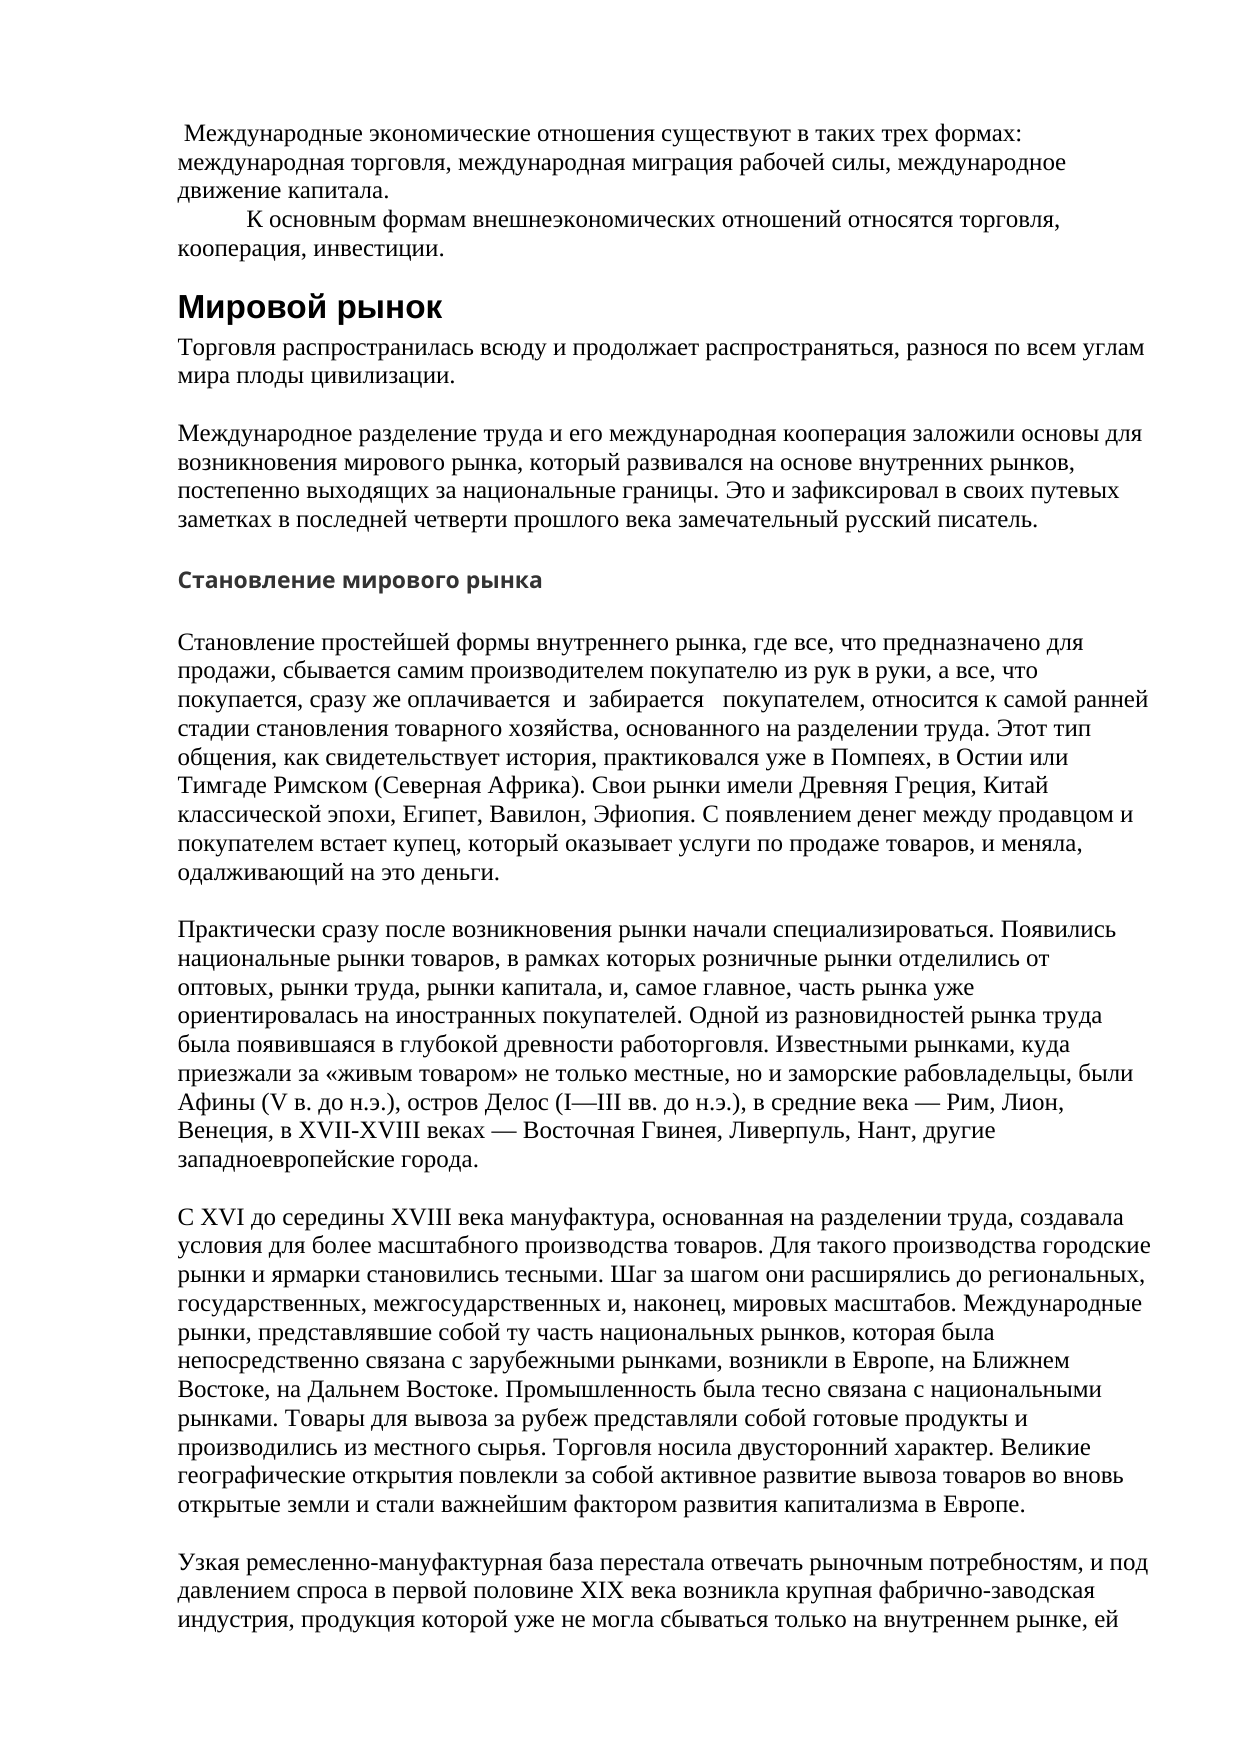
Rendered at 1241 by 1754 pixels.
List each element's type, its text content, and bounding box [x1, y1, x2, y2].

subtitle Мировой рынок [177, 287, 1152, 325]
text К основным формам внешнеэкономических отношений относятся торговля, кооперация, инвестиции. [177, 204, 1152, 262]
text Международные экономические отношения существуют в таких трех формах: международная торговля, международная миграция рабочей силы, международное движение капитала. [177, 118, 1152, 204]
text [177, 332, 1152, 1633]
